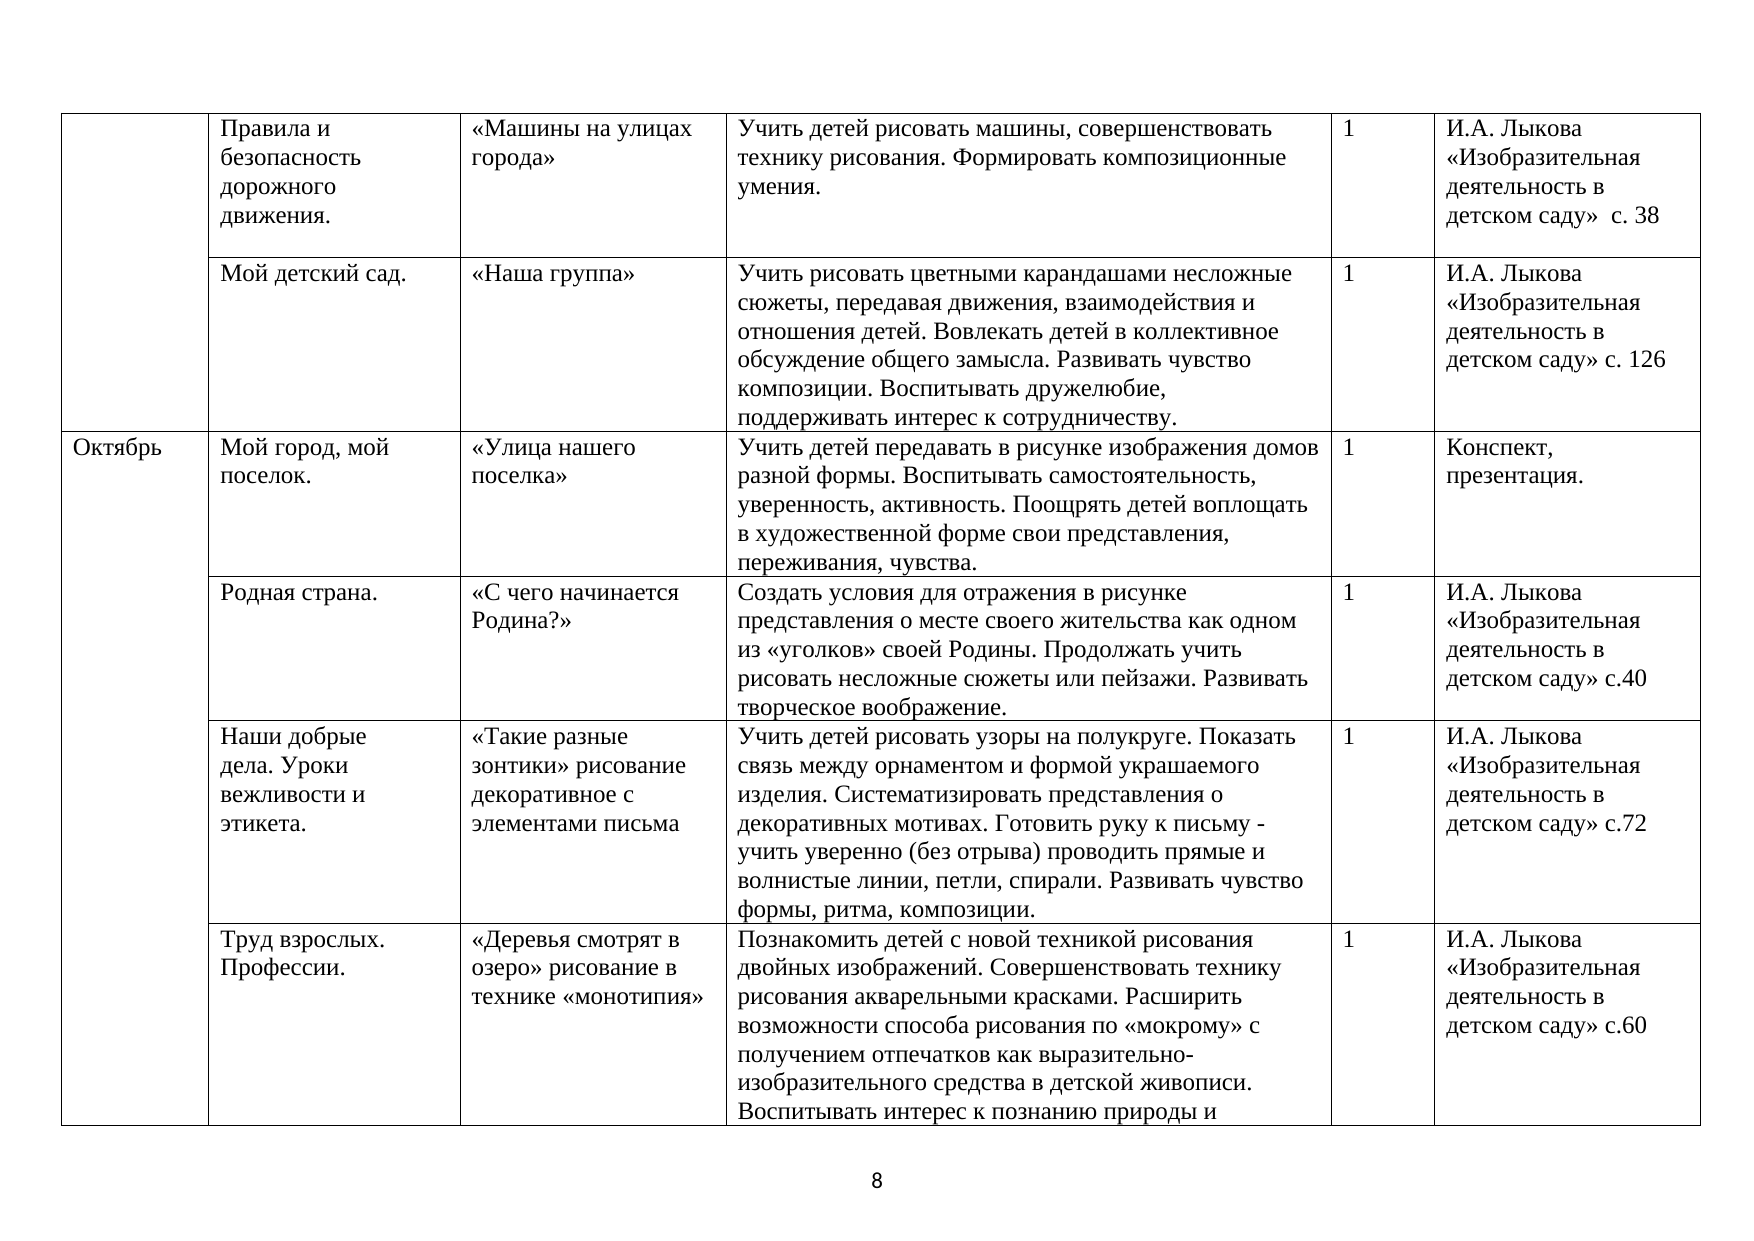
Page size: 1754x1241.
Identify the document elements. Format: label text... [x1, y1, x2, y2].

table_cell 1 [1332, 432, 1434, 576]
table_cell Наши добрые дела. Уроки вежливости и этикета. [209, 721, 460, 923]
table_cell И.А. Лыкова «Изобразительная деятельность в детском саду» с.40 [1435, 577, 1700, 720]
table_cell Мой город, мой поселок. [209, 432, 460, 576]
table_cell Мой детский сад. [209, 258, 460, 431]
table_cell И.А. Лыкова «Изобразительная деятельность в детском саду» с.72 [1435, 721, 1700, 923]
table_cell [727, 924, 1331, 1125]
table_cell 1 [1332, 924, 1434, 1125]
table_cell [1435, 924, 1700, 1125]
table_cell Правила и безопасность дорожного движения. [209, 114, 460, 257]
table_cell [461, 924, 726, 1125]
table_cell И.А. Лыкова «Изобразительная деятельность в детском саду» с. 38 [1435, 114, 1700, 257]
table_cell И.А. Лыкова «Изобразительная деятельность в детском саду» с. 126 [1435, 258, 1700, 431]
table_cell Учить детей передавать в рисунке изображения домов разной формы. Воспитывать самостоятельность, уверенность, активность. Поощрять детей воплощать в художественной форме свои представления, переживания, чувства. [727, 432, 1331, 576]
table_cell Учить детей рисовать узоры на полукруге. Показать связь между орнаментом и формой украшаемого изделия. Систематизировать представления о декоративных мотивах. Готовить руку к письму - учить уверенно (без отрыва) проводить прямые и волнистые линии, петли, спирали. Развивать чувство формы, ритма, композиции. [727, 721, 1331, 923]
table_cell 1 [1332, 577, 1434, 720]
table_cell Конспект, презентация. [1435, 432, 1700, 576]
table_cell «Наша группа» [461, 258, 726, 431]
table_cell Учить рисовать цветными карандашами несложные сюжеты, передавая движения, взаимодействия и отношения детей. Вовлекать детей в коллективное обсуждение общего замысла. Развивать чувство композиции. Воспитывать дружелюбие, поддерживать интерес к сотрудничеству. [727, 258, 1331, 431]
table_cell 1 [1332, 721, 1434, 923]
table_cell «Такие разные зонтики» рисование декоративное с элементами письма [461, 721, 726, 923]
table_cell Родная страна. [209, 577, 460, 720]
table_cell «С чего начинается Родина?» [461, 577, 726, 720]
table_cell «Улица нашего поселка» [461, 432, 726, 576]
table_cell Октябрь [62, 432, 208, 1125]
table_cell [209, 924, 460, 1125]
table_cell 1 [1332, 258, 1434, 431]
table_cell Учить детей рисовать машины, совершенствовать технику рисования. Формировать композиционные умения. [727, 114, 1331, 257]
table_cell 1 [1332, 114, 1434, 257]
table_cell «Машины на улицах города» [461, 114, 726, 257]
table_cell Создать условия для отражения в рисунке представления о месте своего жительства как одном из «уголков» своей Родины. Продолжать учить рисовать несложные сюжеты или пейзажи. Развивать творческое воображение. [727, 577, 1331, 720]
